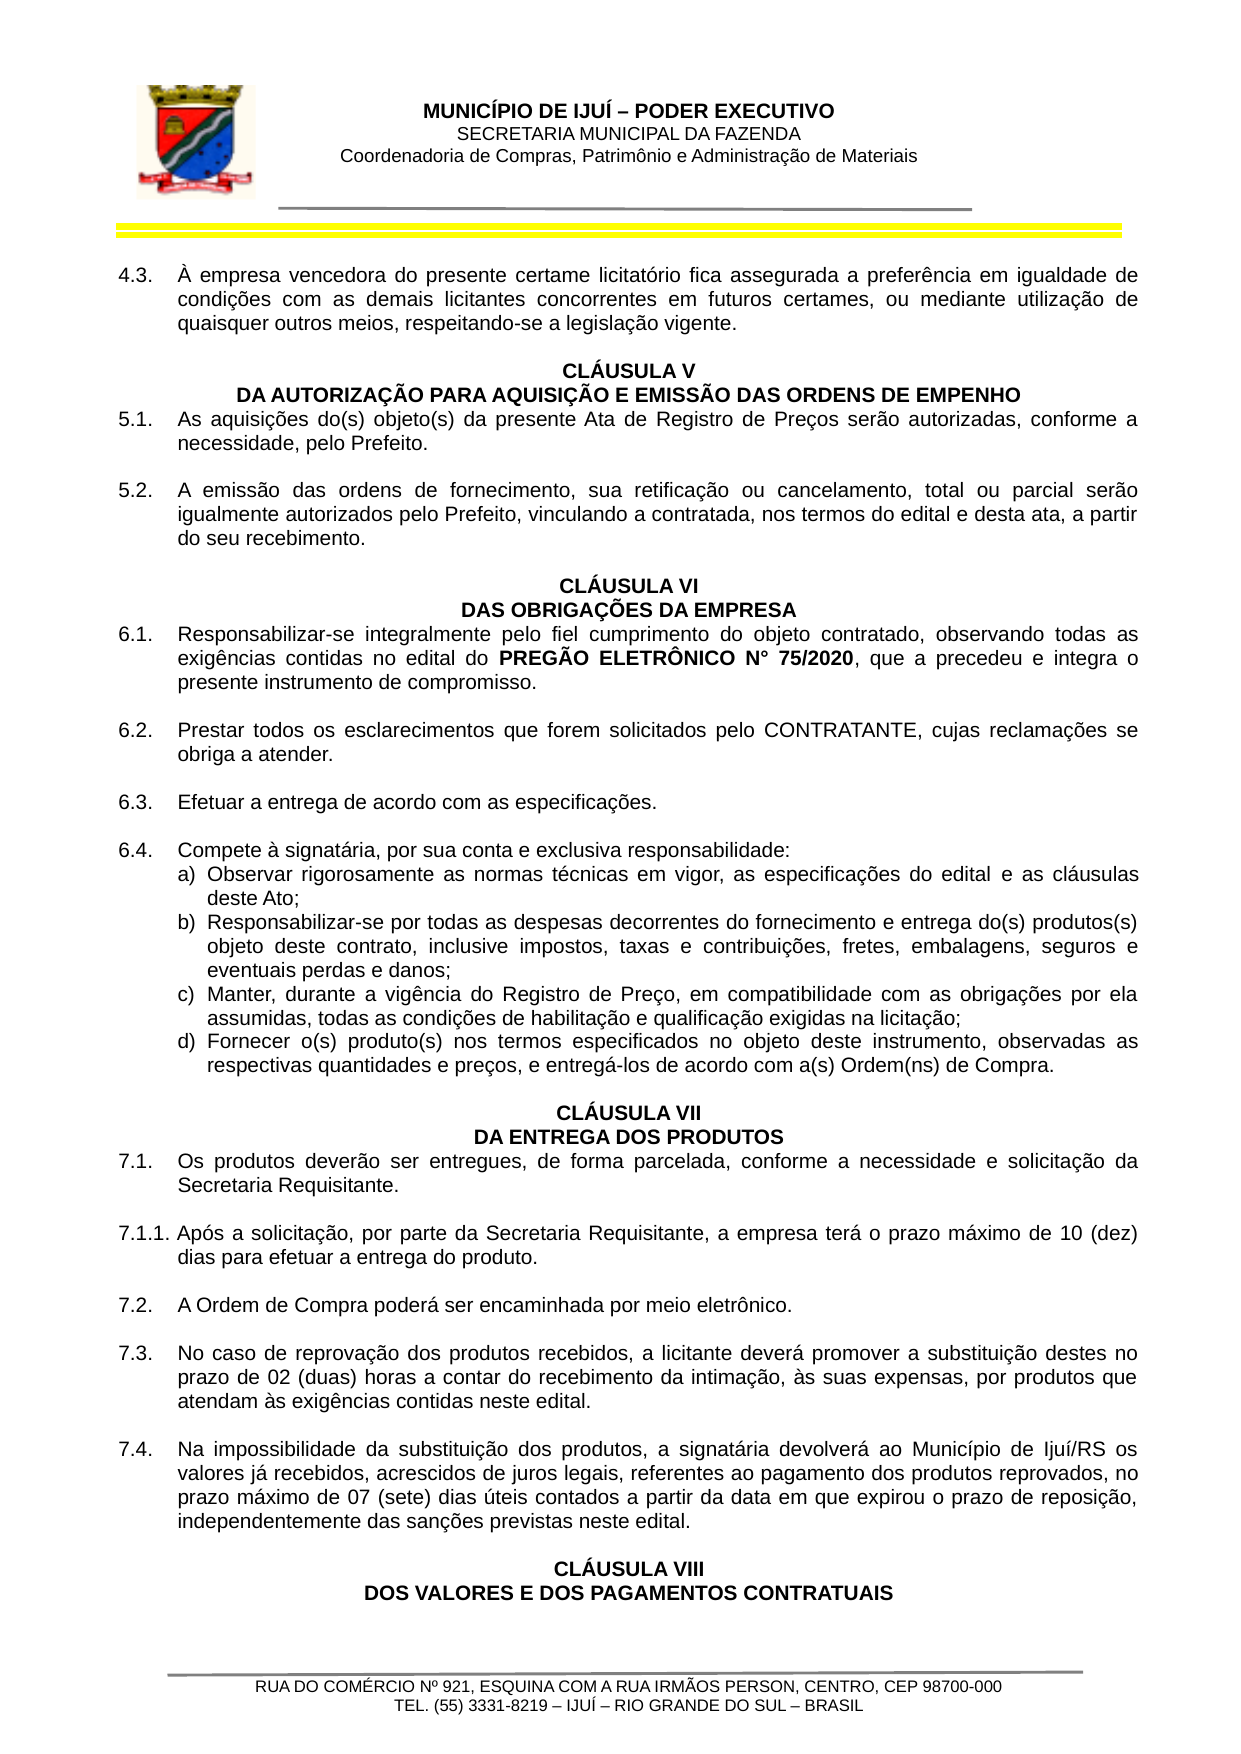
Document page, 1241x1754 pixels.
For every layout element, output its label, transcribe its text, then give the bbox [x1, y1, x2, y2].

text 7.2. A Ordem de Compra poderá ser encaminhada por meio eletrônico. [118, 1293, 1139, 1317]
text 7.1. Os produtos deverão ser entregues, de forma parcelada, conforme a necessidade e solicitação da Secretaria Requisitante. [118, 1149, 1139, 1197]
text d) Fornecer o(s) produto(s) nos termos especificados no objeto deste instrumento, observadas as respectivas quantidades e preços, e entregá-los de acordo com a(s) Ordem(ns) de Compra. [177, 1029, 1139, 1077]
text 6.1. Responsabilizar-se integralmente pelo fiel cumprimento do objeto contratado, observando todas as exigências contidas no edital do PREGÃO ELETRÔNICO N° 75/2020, que a precedeu e integra o presente instrumento de compromisso. [118, 622, 1139, 694]
text b) Responsabilizar-se por todas as despesas decorrentes do fornecimento e entrega do(s) produtos(s) objeto deste contrato, inclusive impostos, taxas e contribuições, fretes, embalagens, seguros e eventuais perdas e danos; [177, 909, 1139, 981]
text DA ENTREGA DOS PRODUTOS [118, 1125, 1139, 1149]
text 5.2. A emissão das ordens de fornecimento, sua retificação ou cancelamento, total ou parcial serão igualmente autorizados pelo Prefeito, vinculando a contratada, nos termos do edital e desta ata, a partir do seu recebimento. [118, 478, 1139, 550]
text 6.4. Compete à signatária, por sua conta e exclusiva responsabilidade: [118, 838, 1139, 862]
text CLÁUSULA VI [118, 574, 1139, 598]
text 7.3. No caso de reprovação dos produtos recebidos, a licitante deverá promover a substituição destes no prazo de 02 (duas) horas a contar do recebimento da intimação, às suas expensas, por produtos que atendam às exigências contidas neste edital. [118, 1341, 1139, 1413]
text c) Manter, durante a vigência do Registro de Preço, em compatibilidade com as obrigações por ela assumidas, todas as condições de habilitação e qualificação exigidas na licitação; [177, 981, 1139, 1029]
text CLÁUSULA VIII [118, 1556, 1139, 1580]
text DA AUTORIZAÇÃO PARA AQUISIÇÃO E EMISSÃO DAS ORDENS DE EMPENHO [118, 382, 1139, 406]
text CLÁUSULA V [118, 358, 1139, 382]
text a) Observar rigorosamente as normas técnicas em vigor, as especificações do edital e as cláusulas deste Ato; [177, 862, 1139, 909]
text 4.3. À empresa vencedora do presente certame licitatório fica assegurada a preferência em igualdade de condições com as demais licitantes concorrentes em futuros certames, ou mediante utilização de quaisquer outros meios, respeitando-se a legislação vigente. [118, 263, 1139, 334]
text CLÁUSULA VII [118, 1101, 1139, 1125]
text 7.4. Na impossibilidade da substituição dos produtos, a signatária devolverá ao Município de Ijuí/RS os valores já recebidos, acrescidos de juros legais, referentes ao pagamento dos produtos reprovados, no prazo máximo de 07 (sete) dias úteis contados a partir da data em que expirou o prazo de reposição, independentemente das sanções previstas neste edital. [118, 1437, 1139, 1532]
text DOS VALORES E DOS PAGAMENTOS CONTRATUAIS [118, 1580, 1139, 1604]
text 5.1. As aquisições do(s) objeto(s) da presente Ata de Registro de Preços serão autorizadas, conforme a necessidade, pelo Prefeito. [118, 406, 1139, 454]
picture [135, 85, 256, 202]
text DAS OBRIGAÇÕES DA EMPRESA [118, 598, 1139, 622]
text 7.1.1. Após a solicitação, por parte da Secretaria Requisitante, a empresa terá o prazo máximo de 10 (dez) dias para efetuar a entrega do produto. [118, 1221, 1139, 1269]
text 6.2. Prestar todos os esclarecimentos que forem solicitados pelo CONTRATANTE, cujas reclamações se obriga a atender. [118, 718, 1139, 766]
text 6.3. Efetuar a entrega de acordo com as especificações. [118, 790, 1139, 814]
